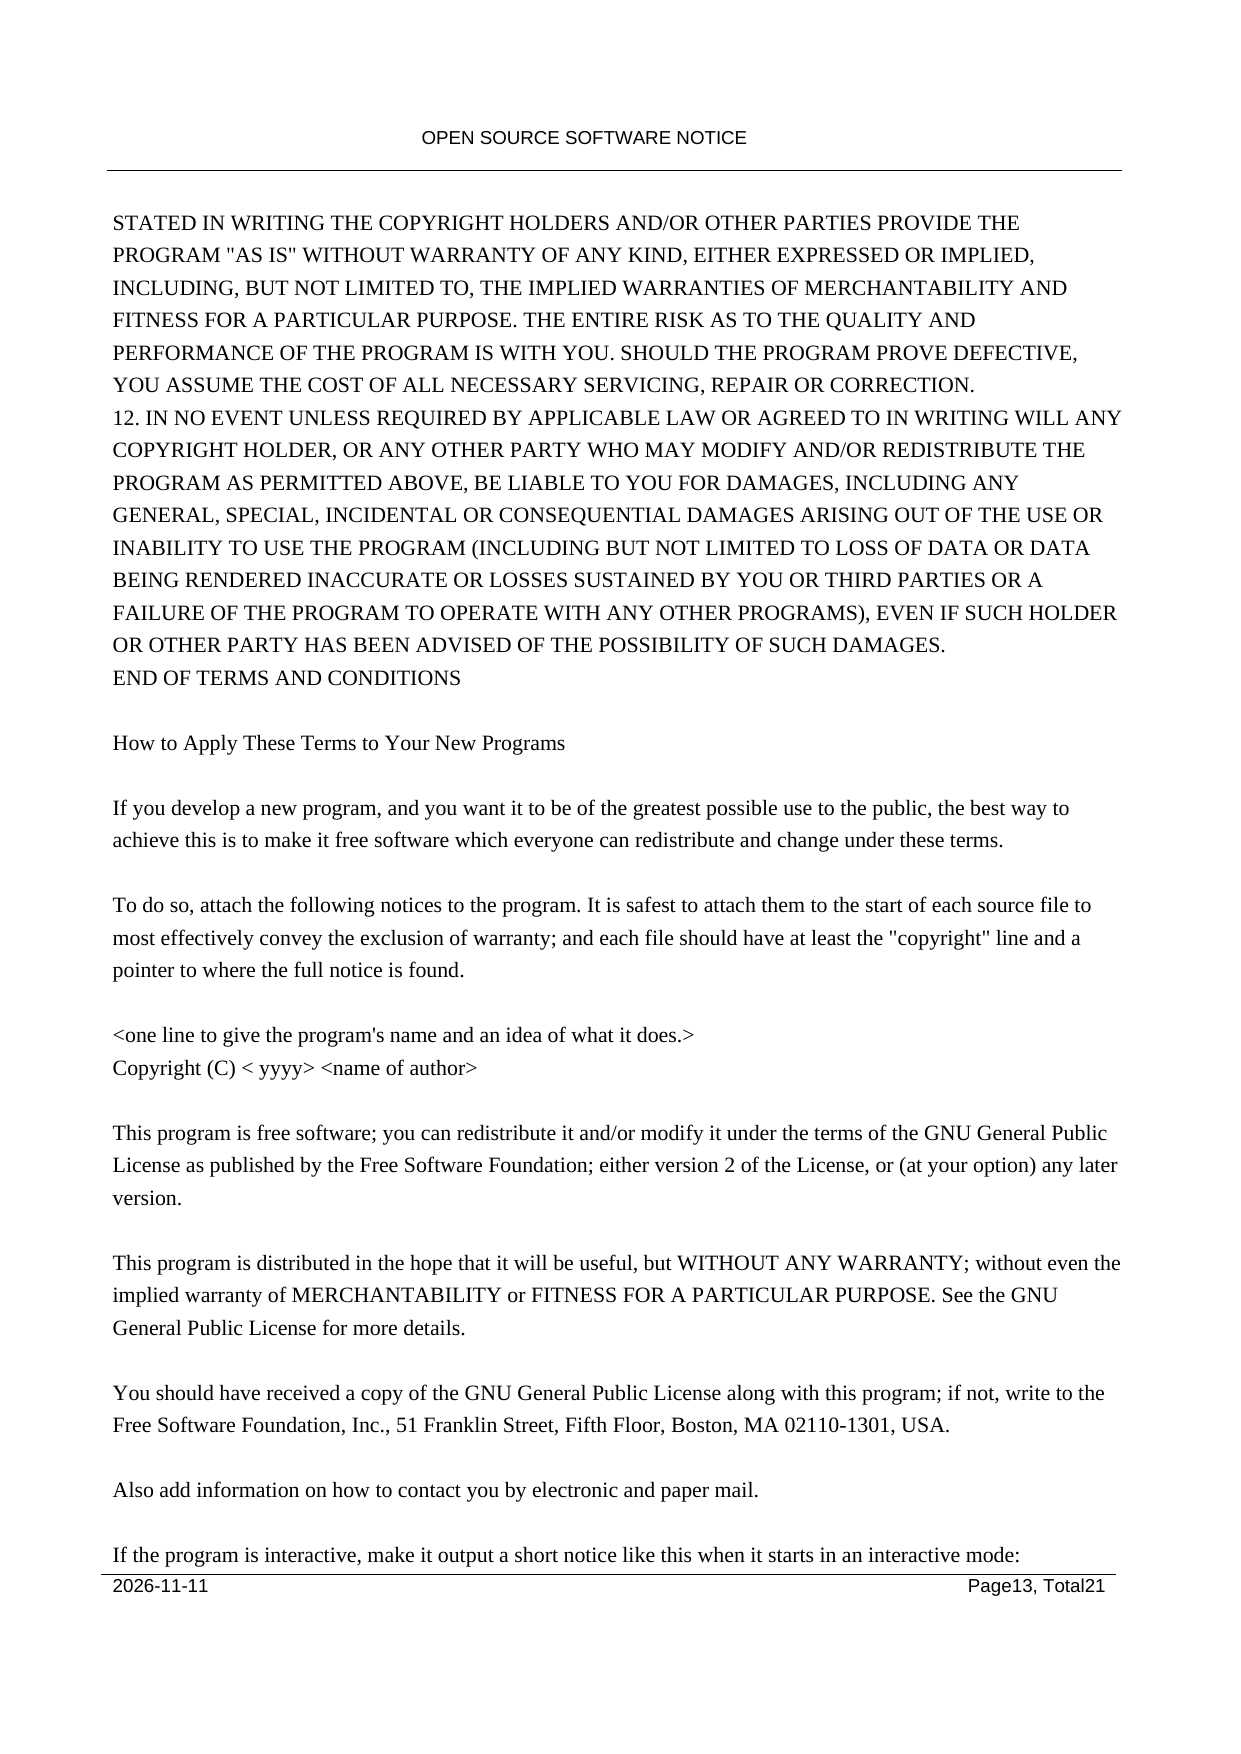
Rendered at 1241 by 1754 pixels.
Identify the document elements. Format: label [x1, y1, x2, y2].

text [112, 206, 1128, 1571]
